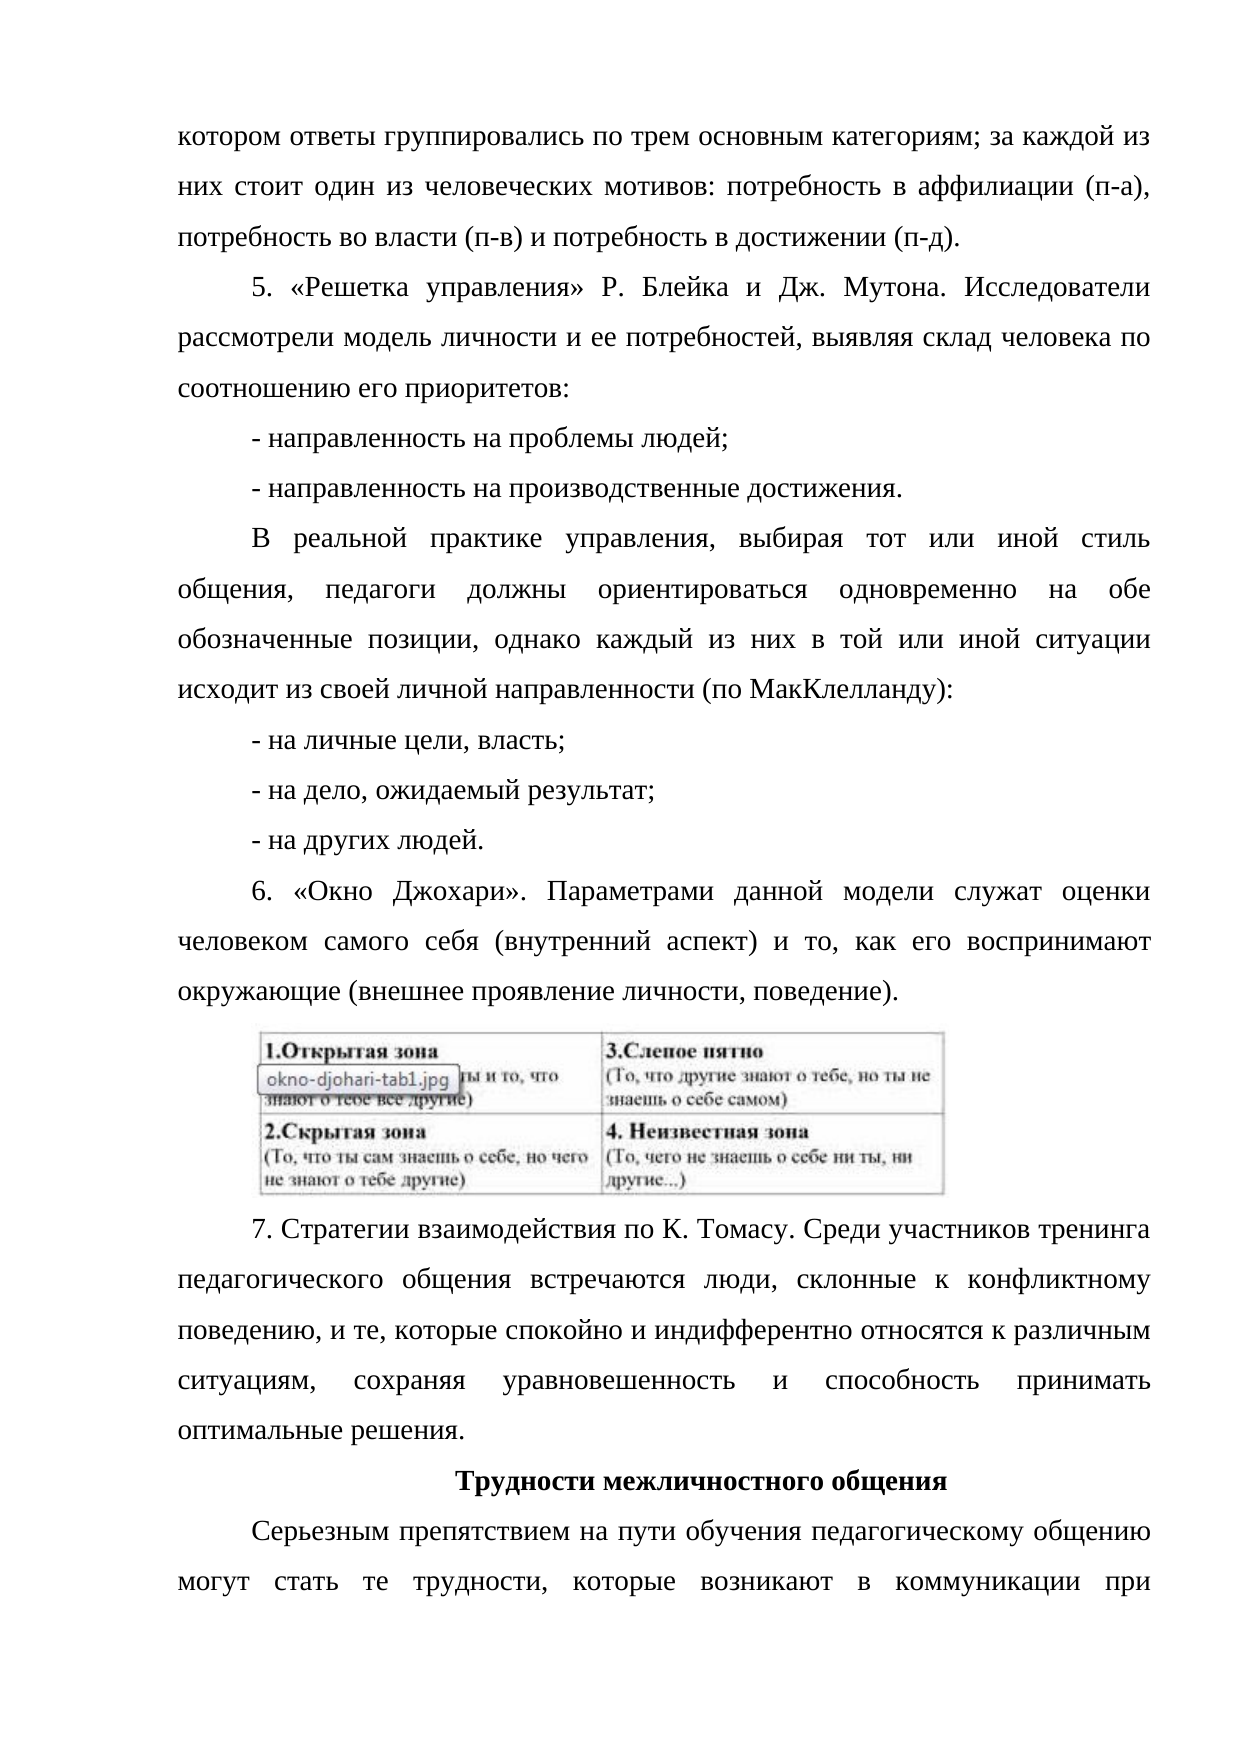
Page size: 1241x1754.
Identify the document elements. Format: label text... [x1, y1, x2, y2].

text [177, 1513, 1152, 1597]
text - на других людей. [177, 822, 1152, 856]
text В реальной практике управления, выбирая тот или иной стиль общения, педагоги должны ориентироваться одновременно на обе обозначенные позиции, однако каждый из них в той или иной ситуации исходит из своей личной направленности (по МакКлелланду): [177, 521, 1152, 705]
picture [251, 1023, 950, 1198]
text - направленность на проблемы людей; [177, 420, 1152, 453]
text - на личные цели, власть; [177, 722, 1152, 755]
text 7. Стратегии взаимодействия по К. Томасу. Среди участников тренинга педагогического общения встречаются люди, склонные к конфликтному поведению, и те, которые спокойно и индифферентно относятся к различным ситуациям, сохраняя уравновешенность и способность принимать оптимальные решения. [177, 1211, 1152, 1446]
text Трудности межличностного общения [177, 1463, 1152, 1496]
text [177, 118, 1152, 252]
text 6. «Окно Джохари». Параметрами данной модели служат оценки человеком самого себя (внутренний аспект) и то, как его воспринимают окружающие (внешнее проявление личности, поведение). [177, 873, 1152, 1007]
text - на дело, ожидаемый результат; [177, 772, 1152, 806]
text - направленность на производственные достижения. [177, 470, 1152, 504]
text 5. «Решетка управления» Р. Блейка и Дж. Мутона. Исследователи рассмотрели модель личности и ее потребностей, выявляя склад человека по соотношению его приоритетов: [177, 269, 1152, 403]
